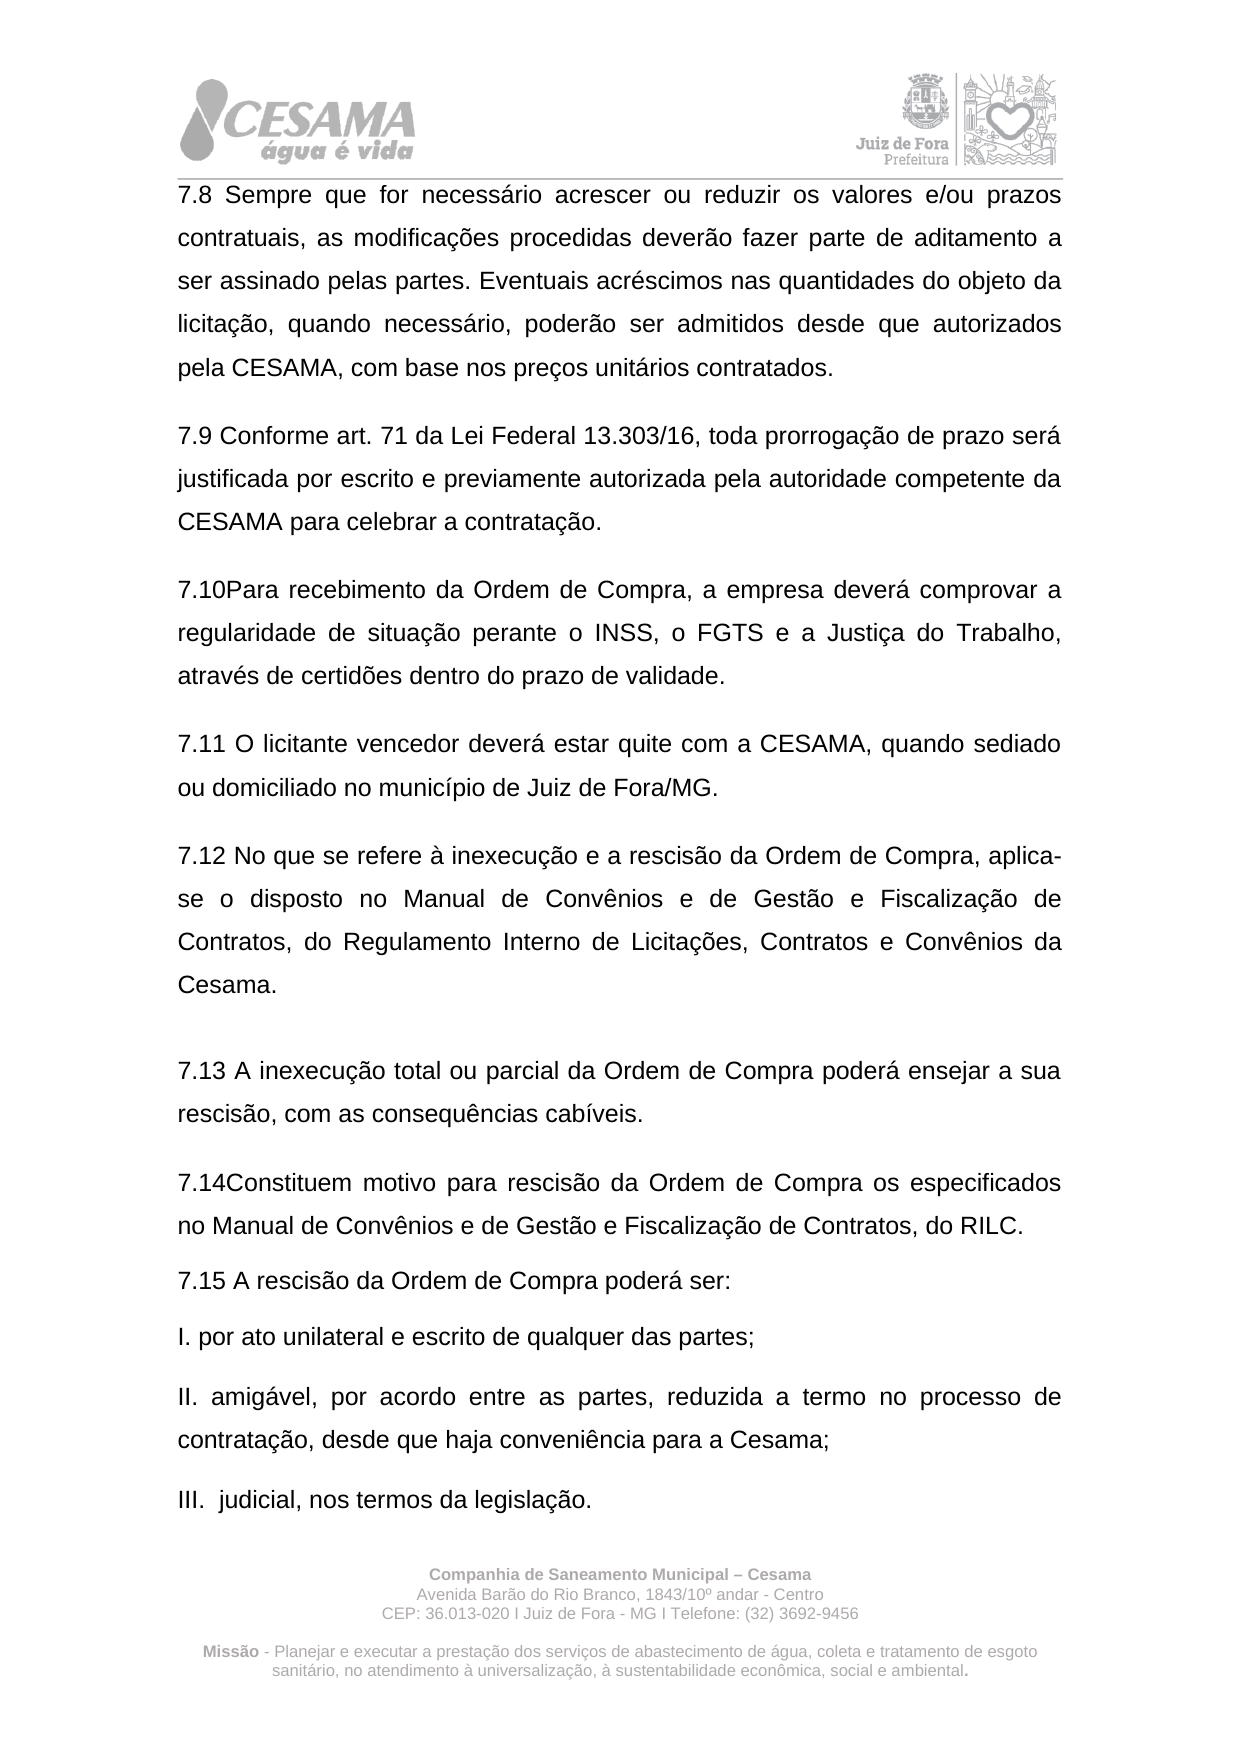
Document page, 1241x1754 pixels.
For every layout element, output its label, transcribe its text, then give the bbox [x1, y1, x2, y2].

text 7.15 A rescisão da Ordem de Compra poderá ser: [177, 1266, 1063, 1295]
text 7.14Constituem motivo para rescisão da Ordem de Compra os especificados no Manual de Convênios e de Gestão e Fiscalização de Contratos, do RILC. [177, 1167, 1063, 1239]
text 7.8 Sempre que for necessário acrescer ou reduzir os valores e/ou prazos contratuais, as modificações procedidas deverão fazer parte de aditamento a ser assinado pelas partes. Eventuais acréscimos nas quantidades do objeto da licitação, quando necessário, poderão ser admitidos desde que autorizados pela CESAMA, com base nos preços unitários contratados. [177, 180, 1063, 381]
text I. por ato unilateral e escrito de qualquer das partes; [177, 1322, 1063, 1351]
text 7.12 No que se refere à inexecução e a rescisão da Ordem de Compra, aplica-se o disposto no Manual de Convênios e de Gestão e Fiscalização de Contratos, do Regulamento Interno de Licitações, Contratos e Convênios da Cesama. [177, 841, 1063, 999]
text 7.9 Conforme art. 71 da Lei Federal 13.303/16, toda prorrogação de prazo será justificada por escrito e previamente autorizada pela autoridade competente da CESAMA para celebrar a contratação. [177, 421, 1063, 536]
picture [177, 73, 1064, 180]
text 7.10Para recebimento da Ordem de Compra, a empresa deverá comprovar a regularidade de situação perante o INSS, o FGTS e a Justiça do Trabalho, através de certidões dentro do prazo de validade. [177, 575, 1063, 690]
text III. judicial, nos termos da legislação. [177, 1484, 1063, 1513]
text 7.13 A inexecução total ou parcial da Ordem de Compra poderá ensejar a sua rescisão, com as consequências cabíveis. [177, 1056, 1063, 1128]
text II. amigável, por acordo entre as partes, reduzida a termo no processo de contratação, desde que haja conveniência para a Cesama; [177, 1382, 1063, 1453]
text 7.11 O licitante vencedor deverá estar quite com a CESAMA, quando sediado ou domiciliado no município de Juiz de Fora/MG. [177, 729, 1063, 801]
